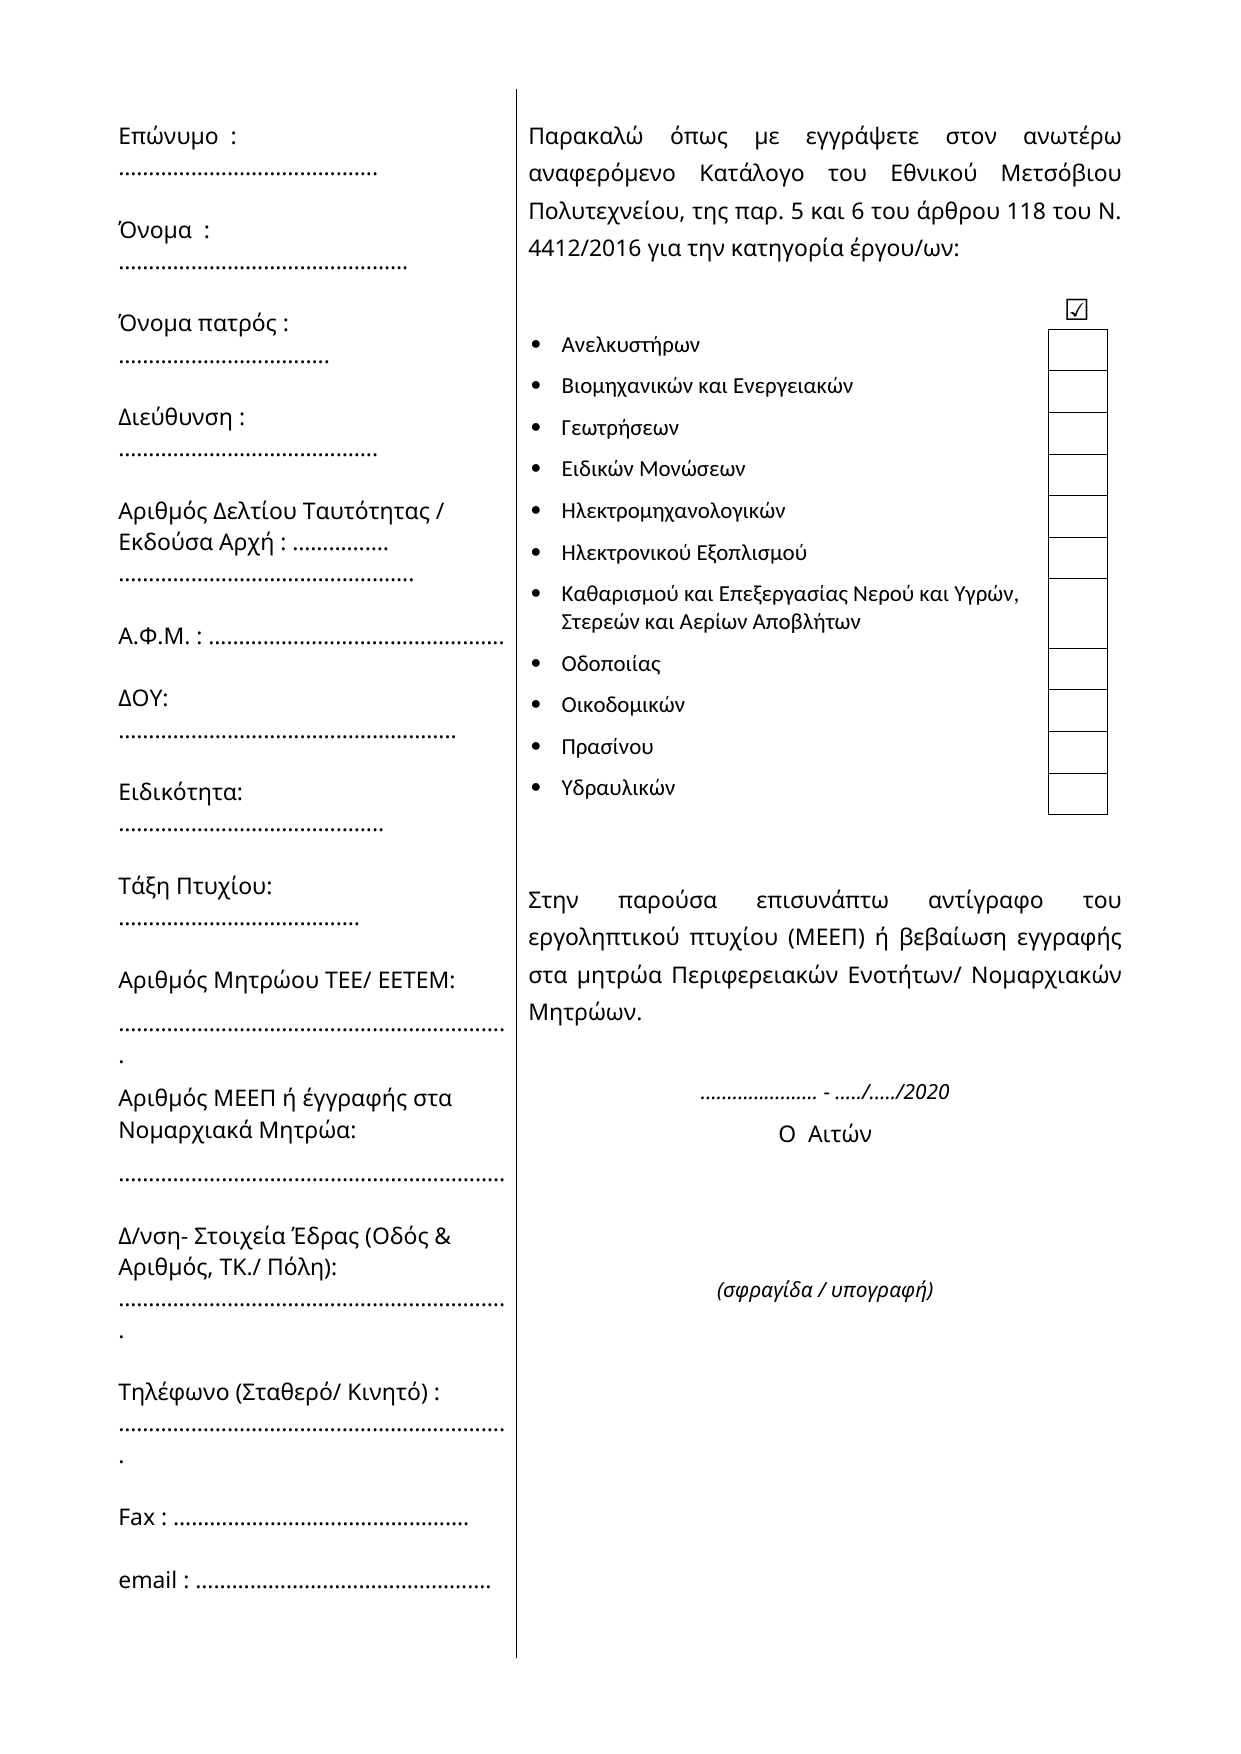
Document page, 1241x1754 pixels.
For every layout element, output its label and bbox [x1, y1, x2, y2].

table_cell [517, 89, 1133, 1657]
table_cell [107, 89, 516, 1657]
